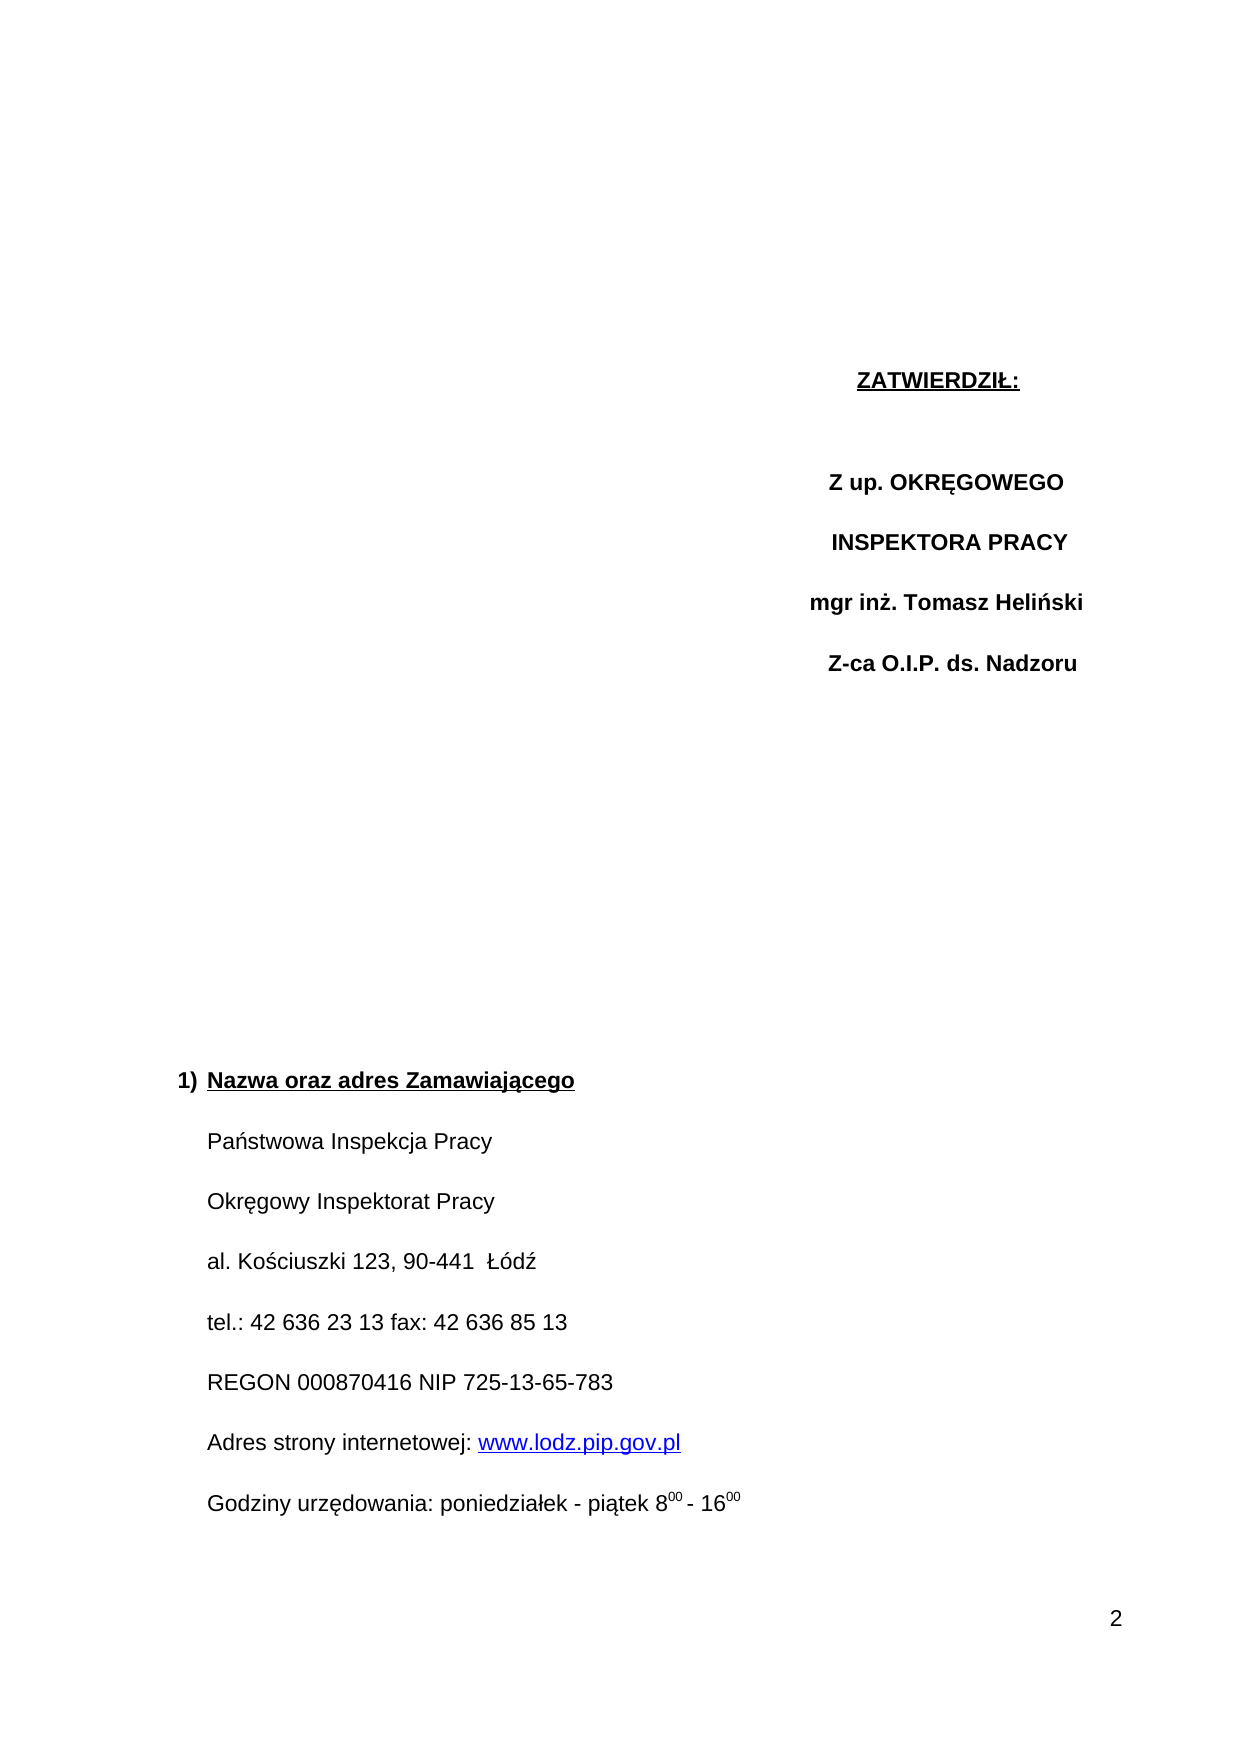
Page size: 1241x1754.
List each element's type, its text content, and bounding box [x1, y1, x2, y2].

list Nazwa oraz adres Zamawiającego [177, 1067, 1122, 1094]
text ZATWIERDZIŁ: [207, 367, 1122, 393]
text mgr inż. Tomasz Heliński [650, 589, 1122, 616]
text al. Kościuszki 123, 90-441 Łódź [207, 1248, 1122, 1274]
text tel.: 42 636 23 13 fax: 42 636 85 13 [207, 1308, 1122, 1335]
text Państwowa Inspekcja Pracy [207, 1128, 1122, 1154]
text Z up. OKRĘGOWEGO [561, 469, 1122, 495]
text INSPEKTORA PRACY [561, 529, 1122, 555]
text Godziny urzędowania: poniedziałek - piątek 800 - 1600 [207, 1489, 1122, 1516]
text REGON 000870416 NIP 725-13-65-783 [207, 1369, 1122, 1395]
text Adres strony internetowej: www.lodz.pip.gov.pl [207, 1429, 1122, 1456]
text Okręgowy Inspektorat Pracy [207, 1188, 1122, 1214]
text Z-ca O.I.P. ds. Nadzoru [650, 650, 1122, 676]
